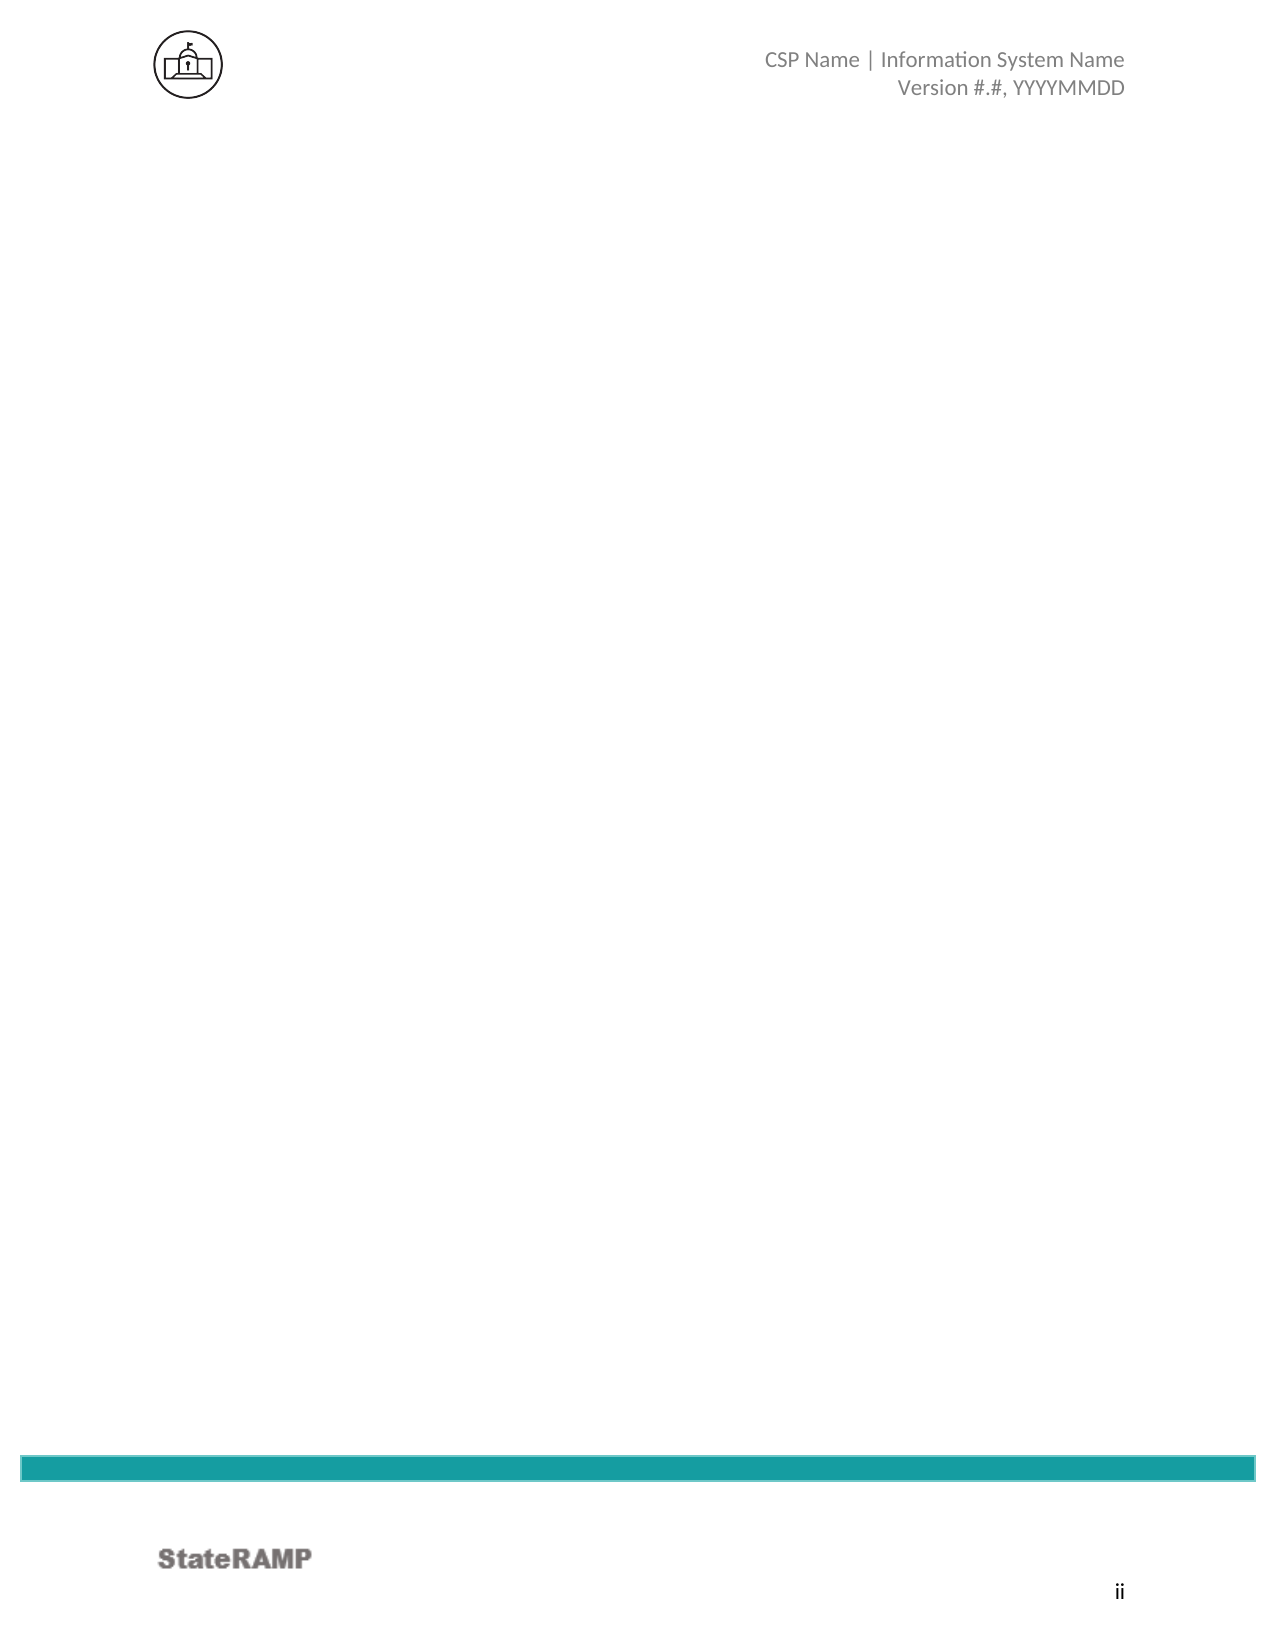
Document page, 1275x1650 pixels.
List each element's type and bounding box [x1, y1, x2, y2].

picture [150, 26, 227, 103]
picture [150, 1541, 318, 1577]
